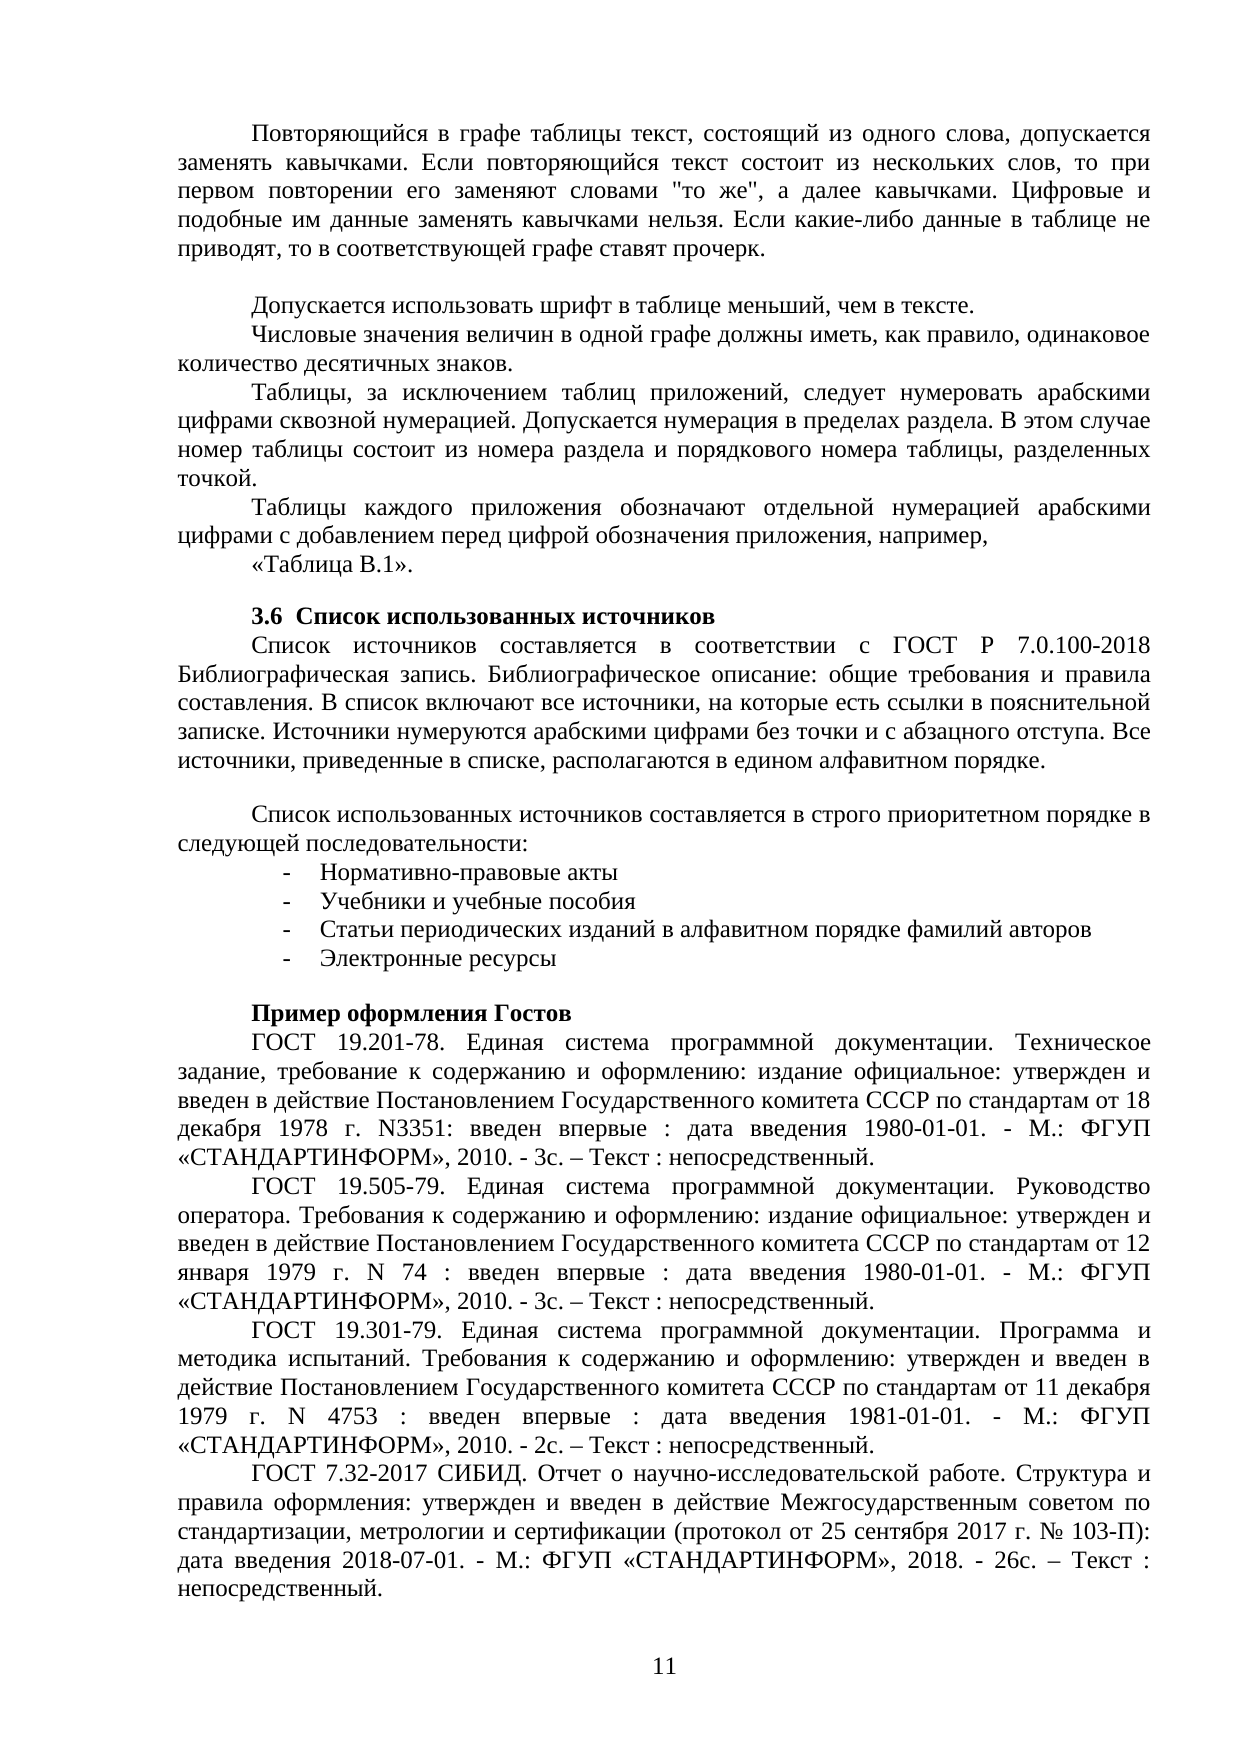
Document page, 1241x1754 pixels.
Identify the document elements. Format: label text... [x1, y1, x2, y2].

list Учебники и учебные пособия [282, 886, 1152, 914]
text Повторяющийся в графе таблицы текст, состоящий из одного слова, допускается заменять кавычками. Если повторяющийся текст состоит из нескольких слов, то при первом повторении его заменяют словами "то же", а далее кавычками. Цифровые и подобные им данные заменять кавычками нельзя. Если какие-либо данные в таблице не приводят, то в соответствующей графе ставят прочерк. [177, 118, 1152, 262]
text ГОСТ 19.505-79. Единая система программной документации. Руководство оператора. Требования к содержанию и оформлению: издание официальное: утвержден и введен в действие Постановлением Государственного комитета СССР по стандартам от 12 января 1979 г. N 74 : введен впервые : дата введения 1980-01-01. - М.: ФГУП «СТАНДАРТИНФОРМ», 2010. - 3с. – Текст : непосредственный. [177, 1171, 1152, 1315]
list Статьи периодических изданий в алфавитном порядке фамилий авторов [282, 914, 1152, 943]
subtitle Список использованных источников [251, 601, 1152, 630]
text Список использованных источников составляется в строго приоритетном порядке в следующей последовательности: [177, 799, 1152, 857]
text Список источников составляется в соответствии с ГОСТ Р 7.0.100-2018 Библиографическая запись. Библиографическое описание: общие требования и правила составления. В список включают все источники, на которые есть ссылки в пояснительной записке. Источники нумеруются арабскими цифрами без точки и с абзацного отступа. Все источники, приведенные в списке, располагаются в едином алфавитном порядке. [177, 630, 1152, 774]
text Числовые значения величин в одной графе должны иметь, как правило, одинаковое количество десятичных знаков. [177, 319, 1152, 377]
text Таблицы, за исключением таблиц приложений, следует нумеровать арабскими цифрами сквозной нумерацией. Допускается нумерация в пределах раздела. В этом случае номер таблицы состоит из номера раздела и порядкового номера таблицы, разделенных точкой. [177, 377, 1152, 492]
list Электронные ресурсы [282, 943, 1152, 972]
text ГОСТ 7.32-2017 СИБИД. Отчет о научно-исследовательской работе. Структура и правила оформления: утвержден и введен в действие Межгосударственным советом по стандартизации, метрологии и сертификации (протокол от 25 сентября 2017 г. № 103-П): дата введения 2018-07-01. - М.: ФГУП «СТАНДАРТИНФОРМ», 2018. - 26с. – Текст : непосредственный. [177, 1458, 1152, 1602]
text Допускается использовать шрифт в таблице меньший, чем в тексте. [177, 291, 1152, 319]
list Нормативно-правовые акты [282, 857, 1152, 886]
text ГОСТ 19.301-79. Единая система программной документации. Программа и методика испытаний. Требования к содержанию и оформлению: утвержден и введен в действие Постановлением Государственного комитета СССР по стандартам от 11 декабря 1979 г. N 4753 : введен впервые : дата введения 1981-01-01. - М.: ФГУП «СТАНДАРТИНФОРМ», 2010. - 2с. – Текст : непосредственный. [177, 1315, 1152, 1458]
text «Таблица В.1». [177, 549, 1152, 578]
text ГОСТ 19.201-78. Единая система программной документации. Техническое задание, требование к содержанию и оформлению: издание официальное: утвержден и введен в действие Постановлением Государственного комитета СССР по стандартам от 18 декабря 1978 г. N3351: введен впервые : дата введения 1980-01-01. - М.: ФГУП «СТАНДАРТИНФОРМ», 2010. - 3с. – Текст : непосредственный. [177, 1027, 1152, 1171]
text Таблицы каждого приложения обозначают отдельной нумерацией арабскими цифрами с добавлением перед цифрой обозначения приложения, например, [177, 492, 1152, 549]
text Пример оформления Гостов [177, 998, 1152, 1027]
